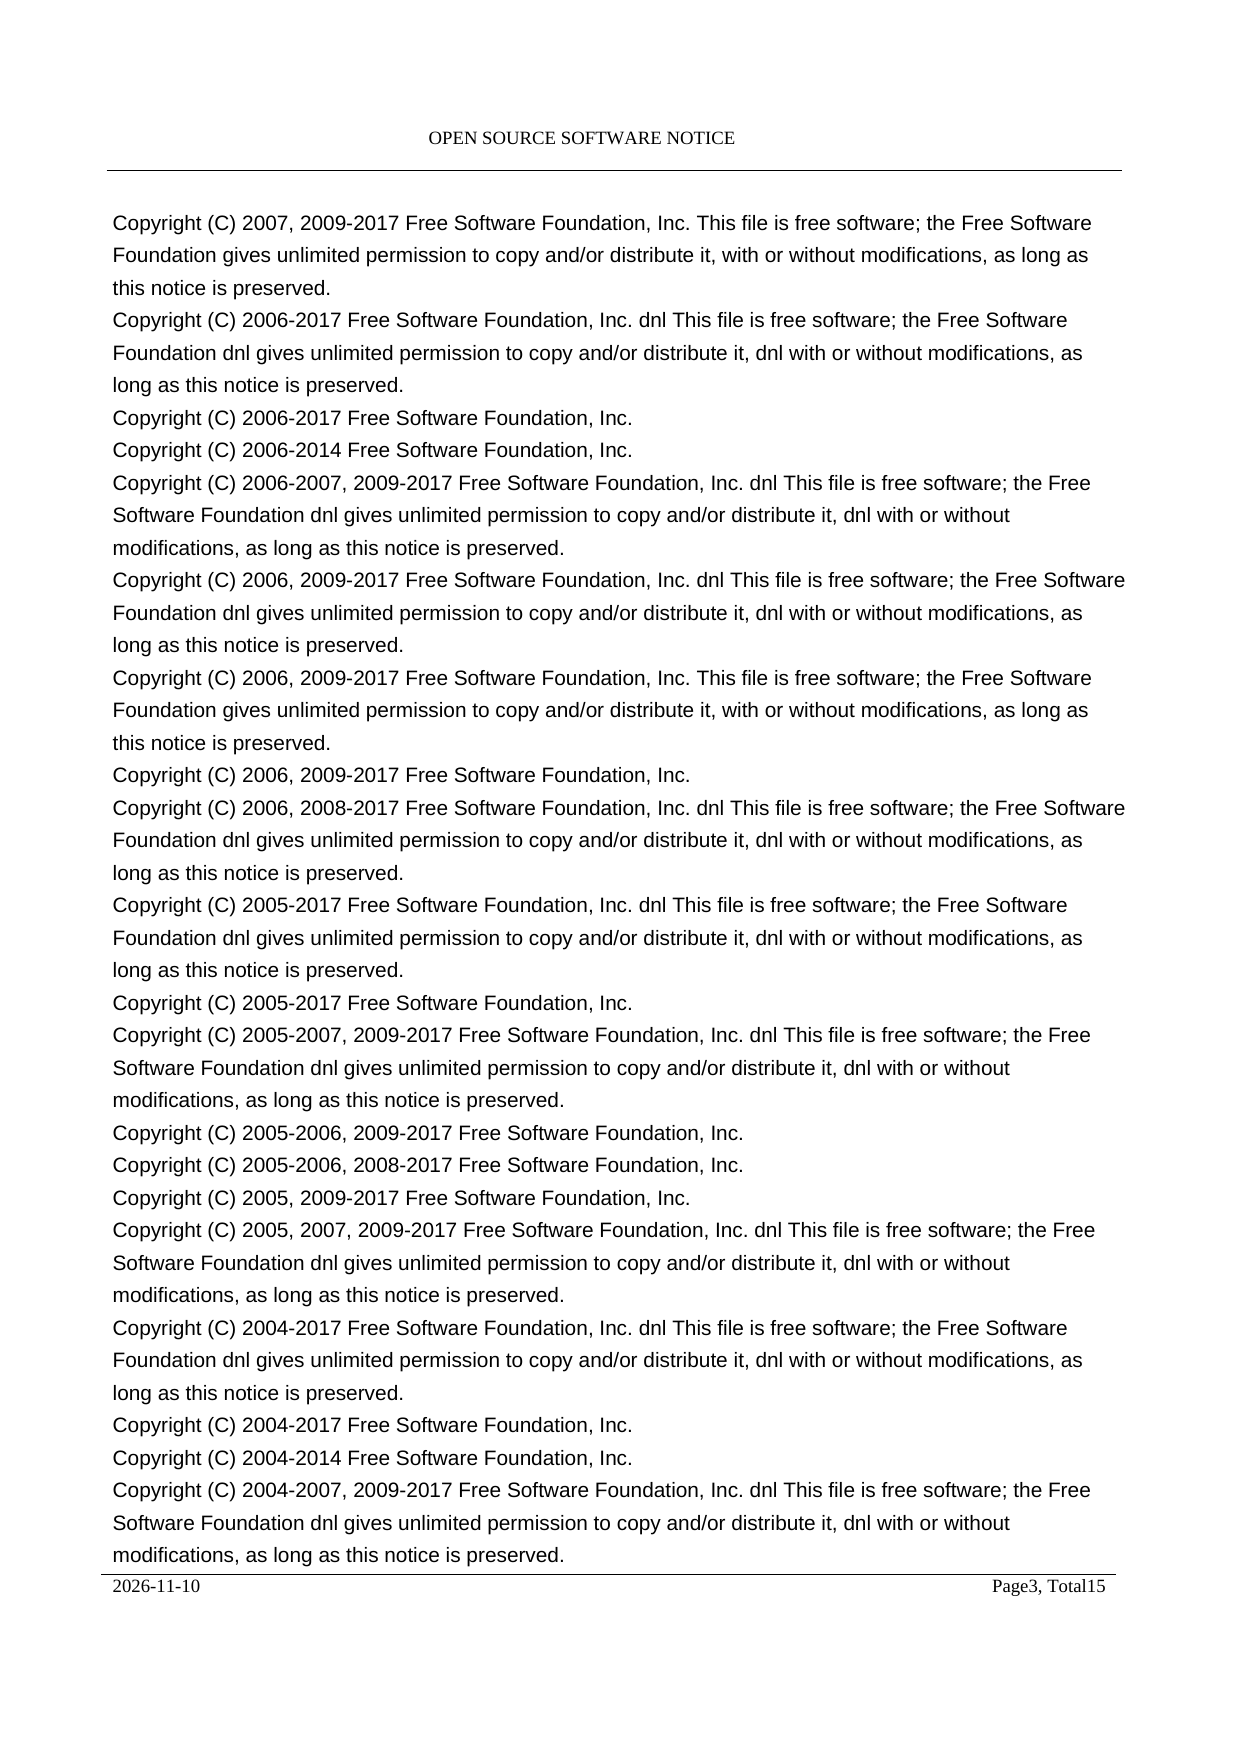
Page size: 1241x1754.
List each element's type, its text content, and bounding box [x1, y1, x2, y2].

text Copyright (C) 2006-2007, 2009-2017 Free Software Foundation, Inc. dnl This file is free software; the Free Software Foundation dnl gives unlimited permission to copy and/or distribute it, dnl with or without modifications, as long as this notice is preserved. [112, 466, 1128, 564]
text Copyright (C) 2006, 2009-2017 Free Software Foundation, Inc. [112, 759, 1128, 791]
text Copyright (C) 2006, 2009-2017 Free Software Foundation, Inc. This file is free software; the Free Software Foundation gives unlimited permission to copy and/or distribute it, with or without modifications, as long as this notice is preserved. [112, 661, 1128, 759]
text Copyright (C) 2004-2007, 2009-2017 Free Software Foundation, Inc. dnl This file is free software; the Free Software Foundation dnl gives unlimited permission to copy and/or distribute it, dnl with or without modifications, as long as this notice is preserved. [112, 1474, 1128, 1571]
text Copyright (C) 2005-2017 Free Software Foundation, Inc. [112, 986, 1128, 1019]
text Copyright (C) 2005-2006, 2009-2017 Free Software Foundation, Inc. [112, 1116, 1128, 1149]
text Copyright (C) 2006, 2008-2017 Free Software Foundation, Inc. dnl This file is free software; the Free Software Foundation dnl gives unlimited permission to copy and/or distribute it, dnl with or without modifications, as long as this notice is preserved. [112, 791, 1128, 889]
text Copyright (C) 2007, 2009-2017 Free Software Foundation, Inc. This file is free software; the Free Software Foundation gives unlimited permission to copy and/or distribute it, with or without modifications, as long as this notice is preserved. [112, 206, 1128, 304]
text Copyright (C) 2005-2007, 2009-2017 Free Software Foundation, Inc. dnl This file is free software; the Free Software Foundation dnl gives unlimited permission to copy and/or distribute it, dnl with or without modifications, as long as this notice is preserved. [112, 1019, 1128, 1116]
text Copyright (C) 2005-2006, 2008-2017 Free Software Foundation, Inc. [112, 1149, 1128, 1181]
text Copyright (C) 2006, 2009-2017 Free Software Foundation, Inc. dnl This file is free software; the Free Software Foundation dnl gives unlimited permission to copy and/or distribute it, dnl with or without modifications, as long as this notice is preserved. [112, 564, 1128, 661]
text Copyright (C) 2006-2017 Free Software Foundation, Inc. dnl This file is free software; the Free Software Foundation dnl gives unlimited permission to copy and/or distribute it, dnl with or without modifications, as long as this notice is preserved. [112, 304, 1128, 401]
text Copyright (C) 2004-2017 Free Software Foundation, Inc. dnl This file is free software; the Free Software Foundation dnl gives unlimited permission to copy and/or distribute it, dnl with or without modifications, as long as this notice is preserved. [112, 1311, 1128, 1409]
text Copyright (C) 2006-2014 Free Software Foundation, Inc. [112, 434, 1128, 466]
text Copyright (C) 2004-2014 Free Software Foundation, Inc. [112, 1441, 1128, 1474]
text Copyright (C) 2005, 2009-2017 Free Software Foundation, Inc. [112, 1181, 1128, 1214]
text Copyright (C) 2005, 2007, 2009-2017 Free Software Foundation, Inc. dnl This file is free software; the Free Software Foundation dnl gives unlimited permission to copy and/or distribute it, dnl with or without modifications, as long as this notice is preserved. [112, 1214, 1128, 1311]
text Copyright (C) 2004-2017 Free Software Foundation, Inc. [112, 1409, 1128, 1441]
text Copyright (C) 2005-2017 Free Software Foundation, Inc. dnl This file is free software; the Free Software Foundation dnl gives unlimited permission to copy and/or distribute it, dnl with or without modifications, as long as this notice is preserved. [112, 889, 1128, 986]
text Copyright (C) 2006-2017 Free Software Foundation, Inc. [112, 401, 1128, 434]
